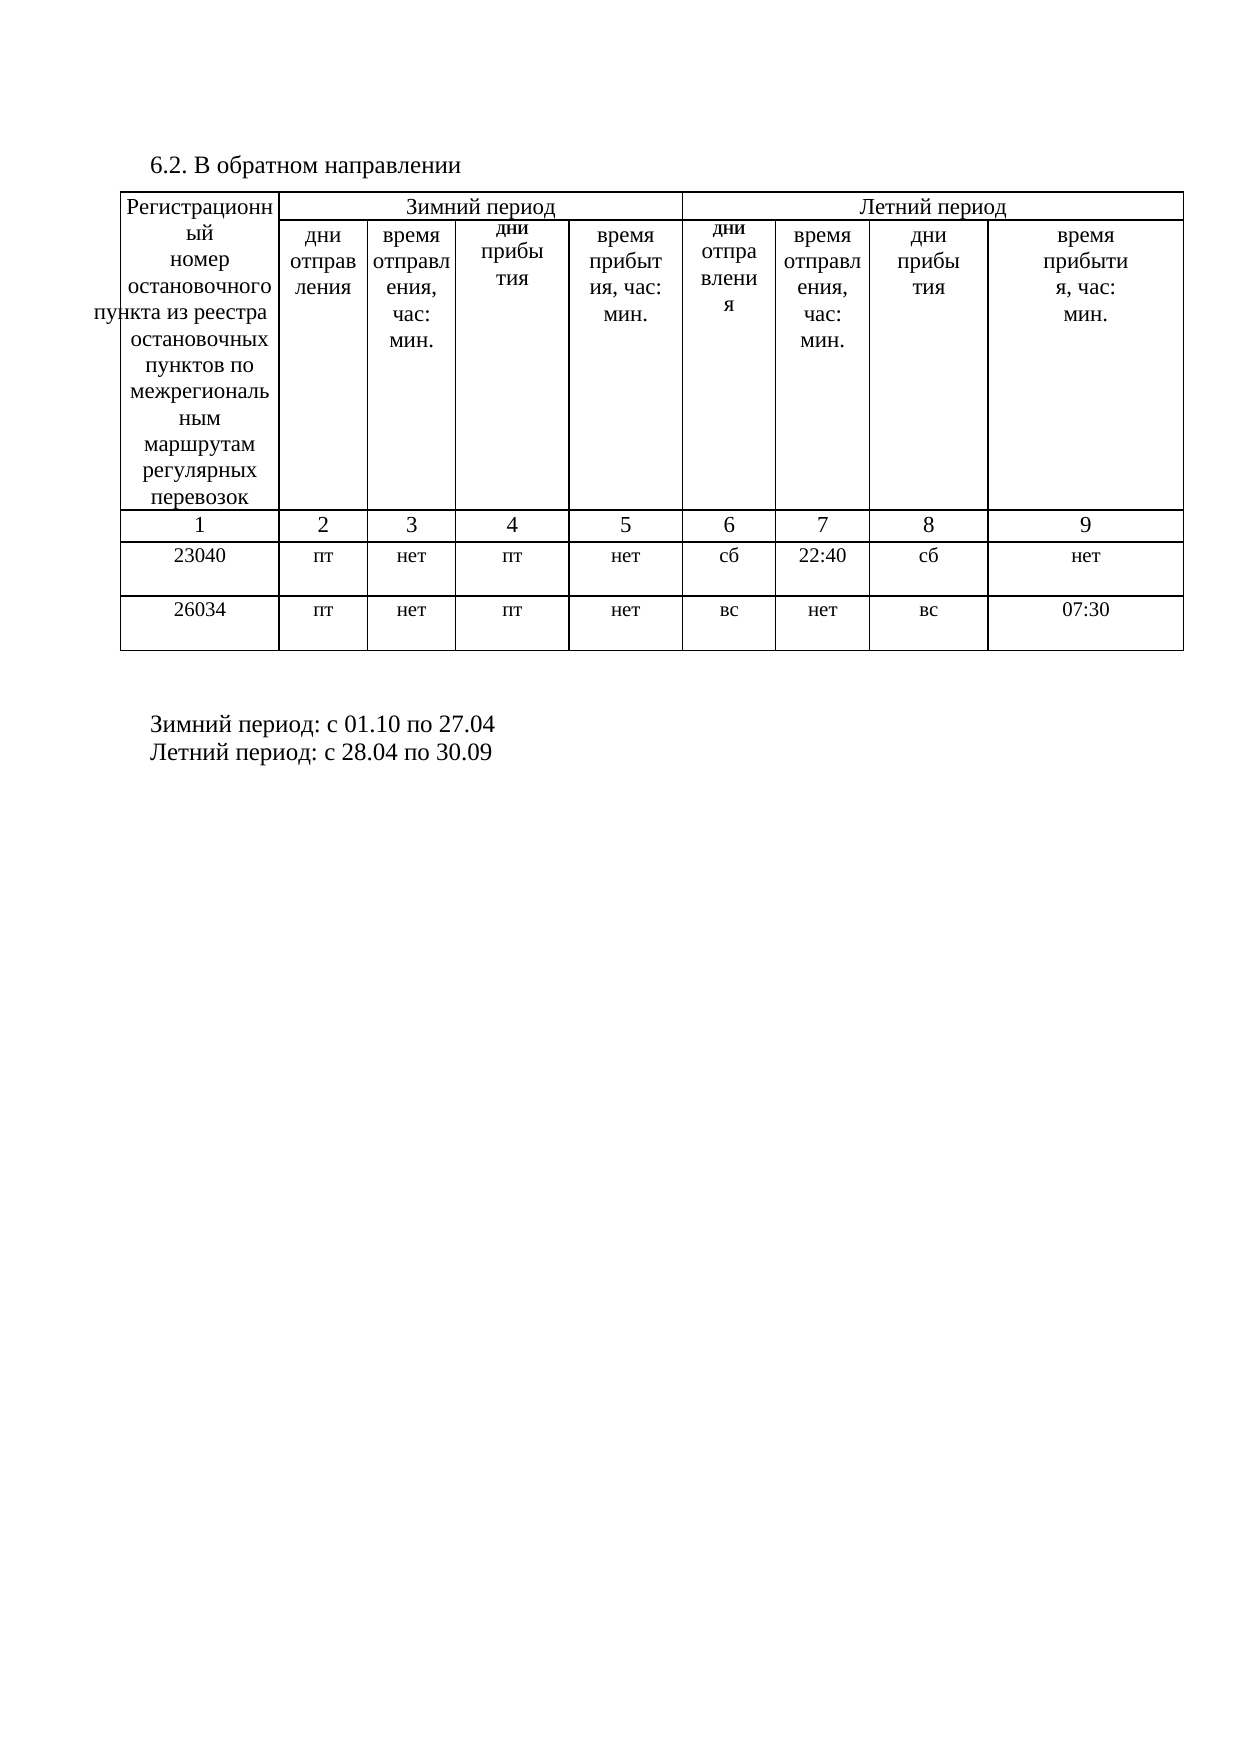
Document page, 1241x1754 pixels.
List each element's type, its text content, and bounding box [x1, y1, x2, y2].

table_cell сб [683, 543, 775, 595]
table_cell нет [570, 543, 682, 595]
table_cell пт [280, 597, 367, 650]
table_cell 1 [121, 511, 278, 541]
table_cell нет [368, 597, 455, 650]
table_cell вс [870, 597, 987, 650]
table_cell 7 [776, 511, 869, 541]
table_cell 5 [570, 511, 682, 541]
table_cell ДНИ прибы тия [456, 221, 568, 509]
table_cell 8 [870, 511, 987, 541]
table_cell дни прибы тия [870, 221, 987, 509]
table_cell 9 [989, 511, 1183, 541]
table_cell пт [456, 543, 568, 595]
table_cell сб [870, 543, 987, 595]
table_cell пт [280, 543, 367, 595]
table_cell 22:40 [776, 543, 869, 595]
table_cell 2 [280, 511, 367, 541]
table_cell ДНИ отпра влени я [683, 221, 775, 509]
table_cell 23040 [121, 543, 278, 595]
table_cell время отправл ения, час: мин. [776, 221, 869, 509]
text Летний период: с 28.04 по 30.09 [150, 737, 1090, 766]
table_header Зимний период [280, 193, 682, 219]
table_cell нет [776, 597, 869, 650]
table_cell 3 [368, 511, 455, 541]
table_cell время прибыт ия, час: мин. [570, 221, 682, 509]
table_header Регистрационный номер остановочного пункта из реестра остановочных пунктов по межрегиональным маршрутам регулярных перевозок [121, 193, 278, 509]
text 6.2. В обратном направлении [150, 150, 1090, 179]
table_cell время прибыти я, час: мин. [989, 221, 1183, 509]
table_cell 4 [456, 511, 568, 541]
text Зимний период: с 01.10 по 27.04 [150, 709, 1090, 737]
table_cell 26034 [121, 597, 278, 650]
table_cell пт [456, 597, 568, 650]
table_cell 6 [683, 511, 775, 541]
table_cell дни отправ ления [280, 221, 367, 509]
table_cell нет [368, 543, 455, 595]
table_header Летний период [683, 193, 1183, 219]
table_cell вс [683, 597, 775, 650]
table_cell 07:30 [989, 597, 1183, 650]
table_cell время отправл ения, час: мин. [368, 221, 455, 509]
table_cell нет [570, 597, 682, 650]
table_cell нет [989, 543, 1183, 595]
